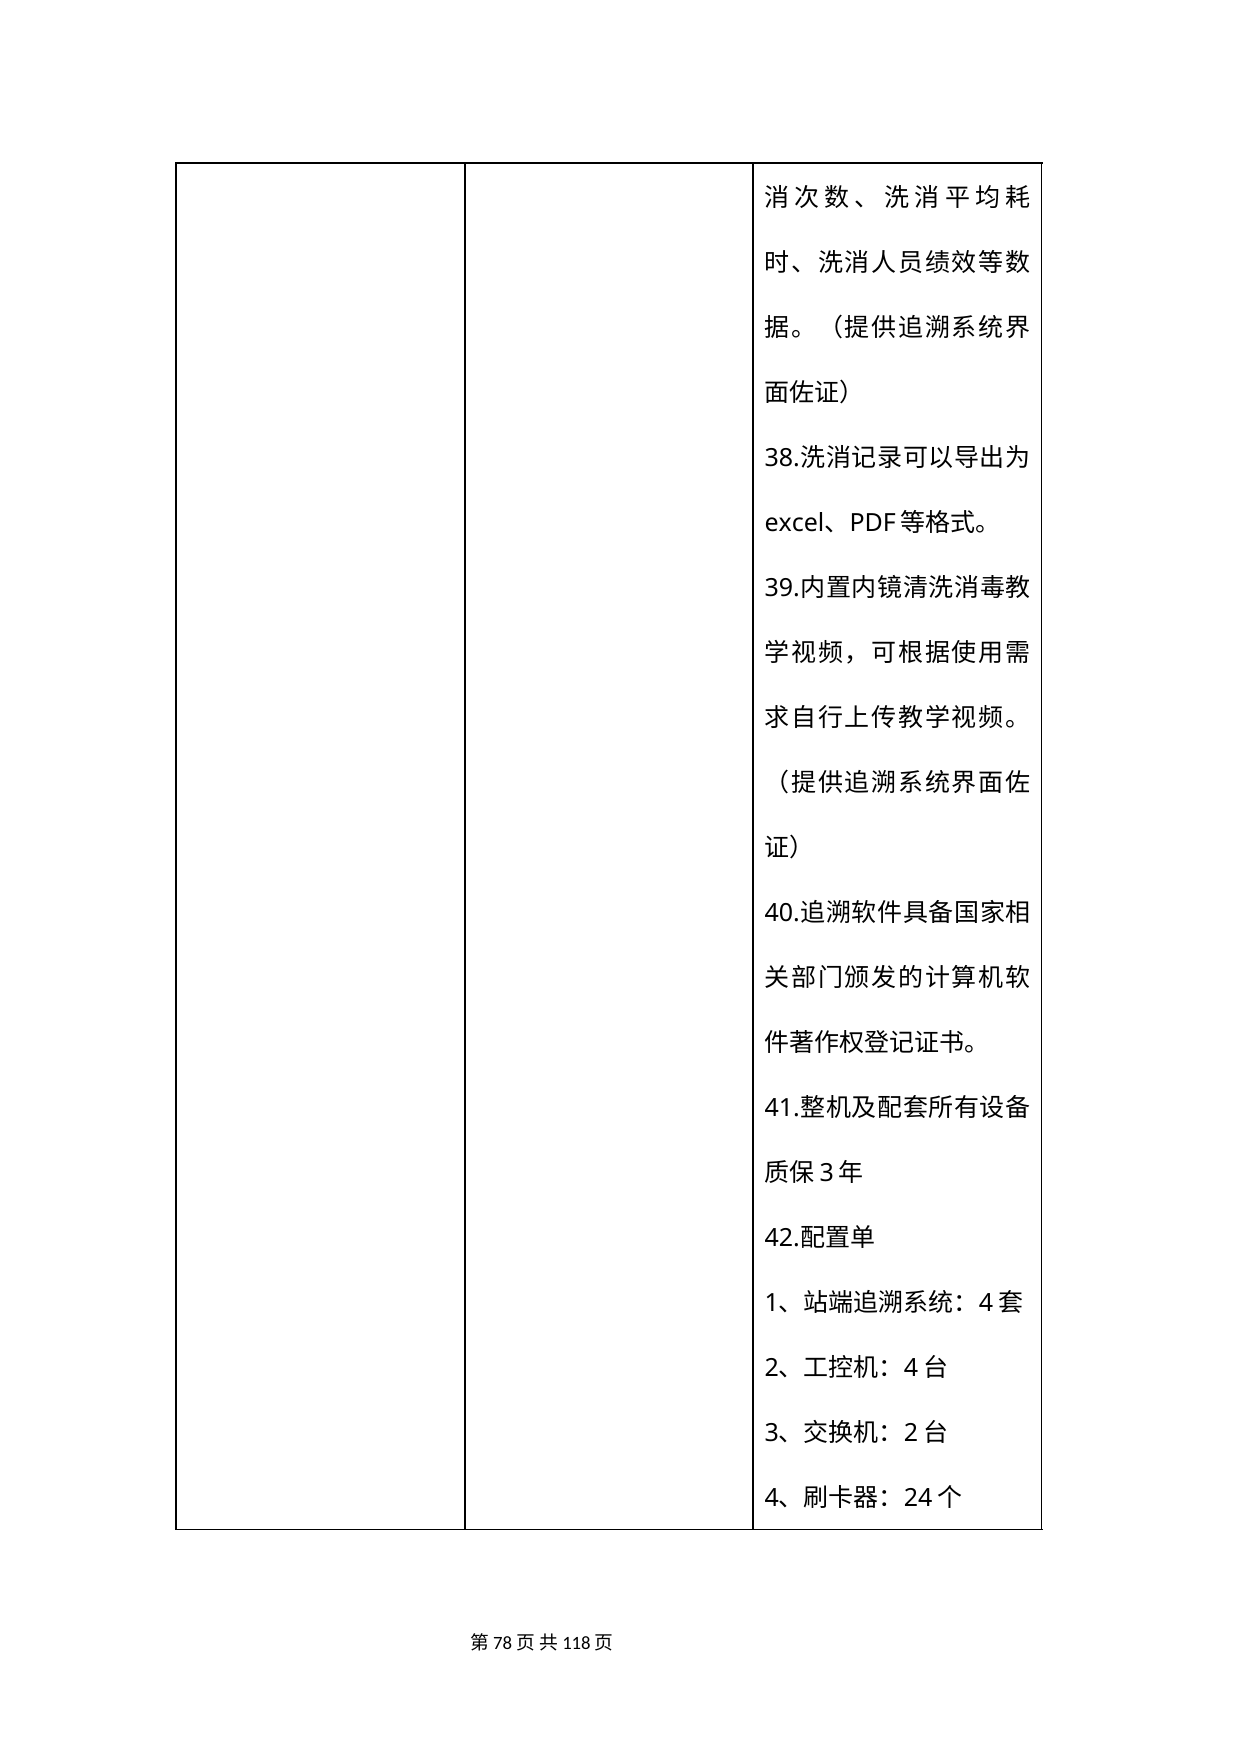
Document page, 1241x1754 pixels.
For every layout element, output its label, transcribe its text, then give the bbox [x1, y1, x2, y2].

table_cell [754, 164, 1041, 1528]
table_cell 1 [177, 164, 464, 1528]
table_cell [466, 164, 752, 1528]
